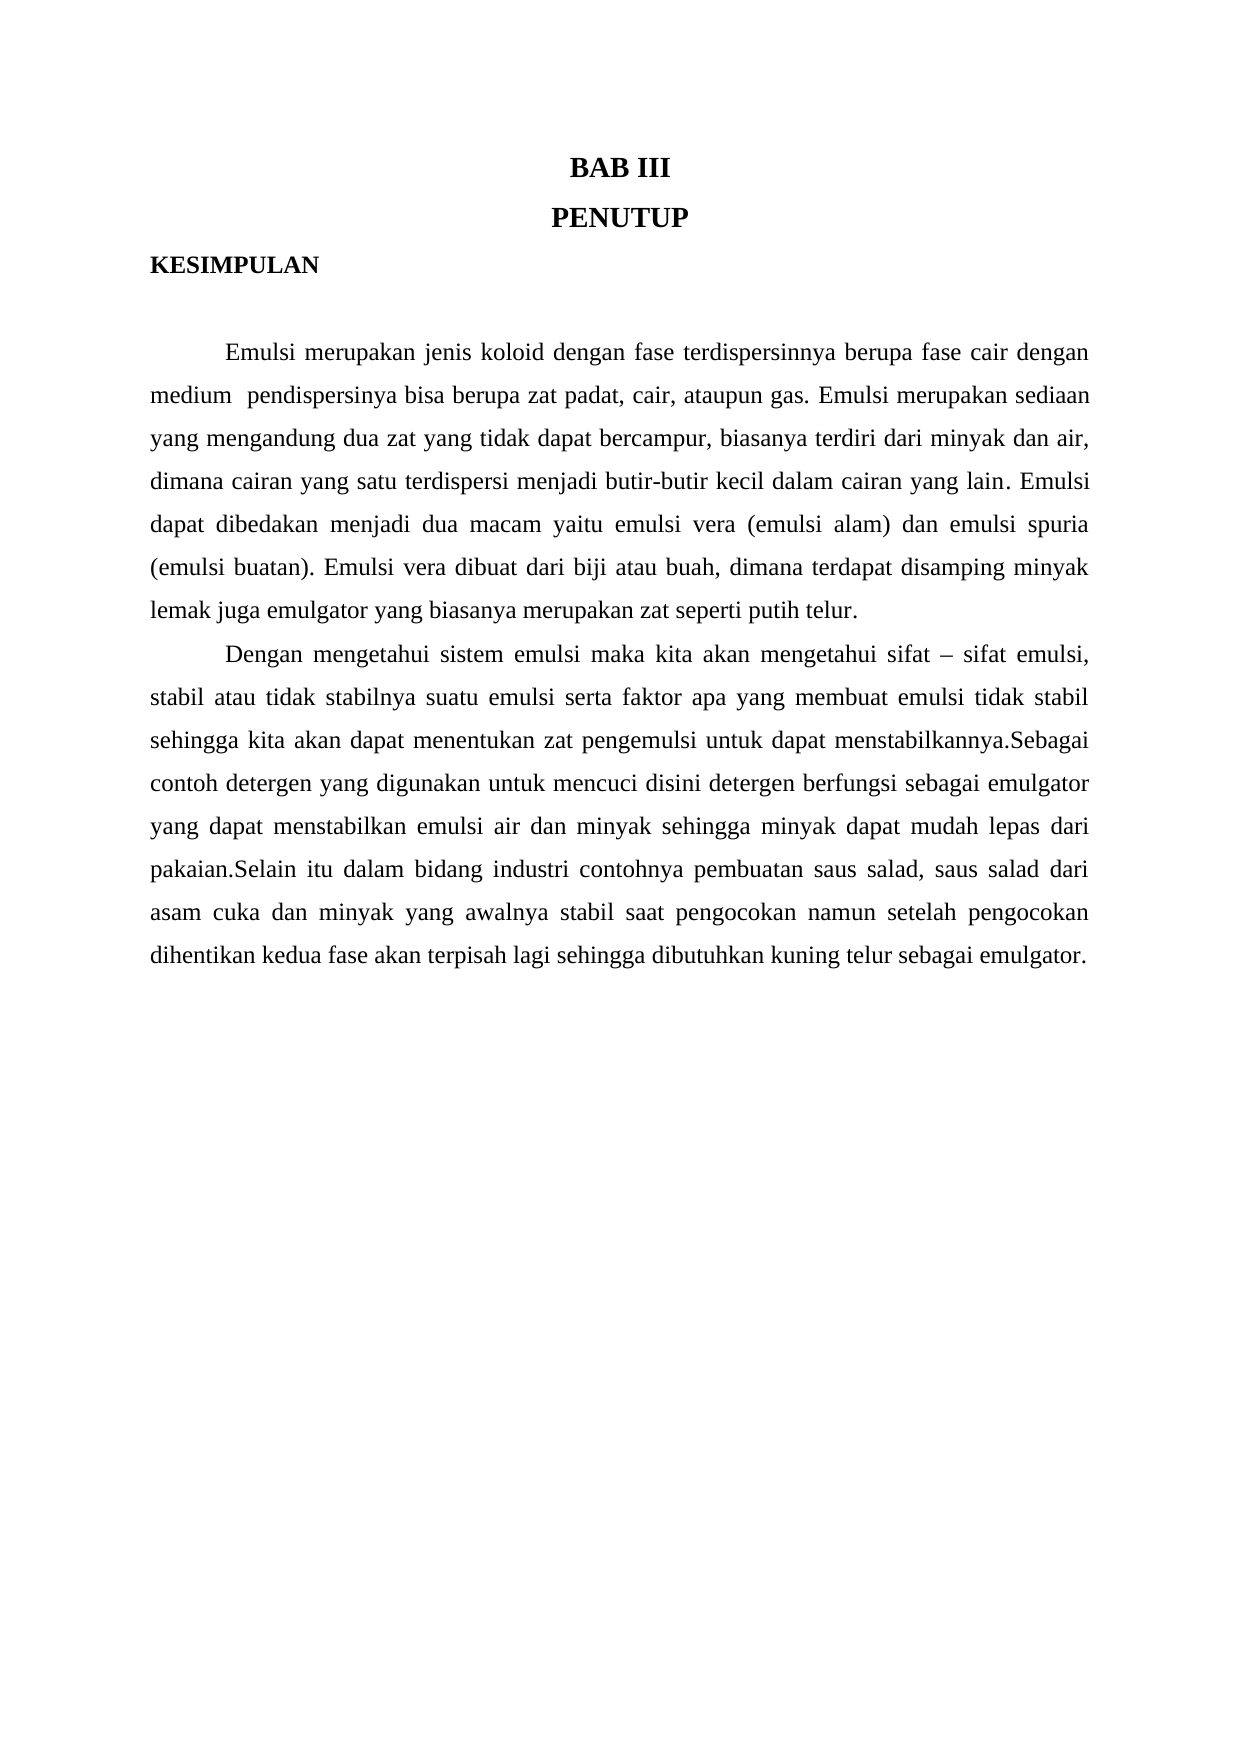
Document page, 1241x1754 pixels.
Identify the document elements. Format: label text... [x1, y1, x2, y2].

text Emulsi merupakan jenis koloid dengan fase terdispersinnya berupa fase cair dengan medium pendispersinya bisa berupa zat padat, cair, ataupun gas. Emulsi merupakan sediaan yang mengandung dua zat yang tidak dapat bercampur, biasanya terdiri dari minyak dan air, dimana cairan yang satu terdispersi menjadi butir-butir kecil dalam cairan yang lain. Emulsi dapat dibedakan menjadi dua macam yaitu emulsi vera (emulsi alam) dan emulsi spuria (emulsi buatan). Emulsi vera dibuat dari biji atau buah, dimana terdapat disamping minyak lemak juga emulgator yang biasanya merupakan zat seperti putih telur. [150, 337, 1090, 624]
text PENUTUP [150, 200, 1090, 234]
text BAB III [150, 150, 1090, 183]
text Dengan mengetahui sistem emulsi maka kita akan mengetahui sifat – sifat emulsi, stabil atau tidak stabilnya suatu emulsi serta faktor apa yang membuat emulsi tidak stabil sehingga kita akan dapat menentukan zat pengemulsi untuk dapat menstabilkannya.Sebagai contoh detergen yang digunakan untuk mencuci disini detergen berfungsi sebagai emulgator yang dapat menstabilkan emulsi air dan minyak sehingga minyak dapat mudah lepas dari pakaian.Selain itu dalam bidang industri contohnya pembuatan saus salad, saus salad dari asam cuka dan minyak yang awalnya stabil saat pengocokan namun setelah pengocokan dihentikan kedua fase akan terpisah lagi sehingga dibutuhkan kuning telur sebagai emulgator. [150, 639, 1090, 969]
text KESIMPULAN [150, 251, 1090, 279]
